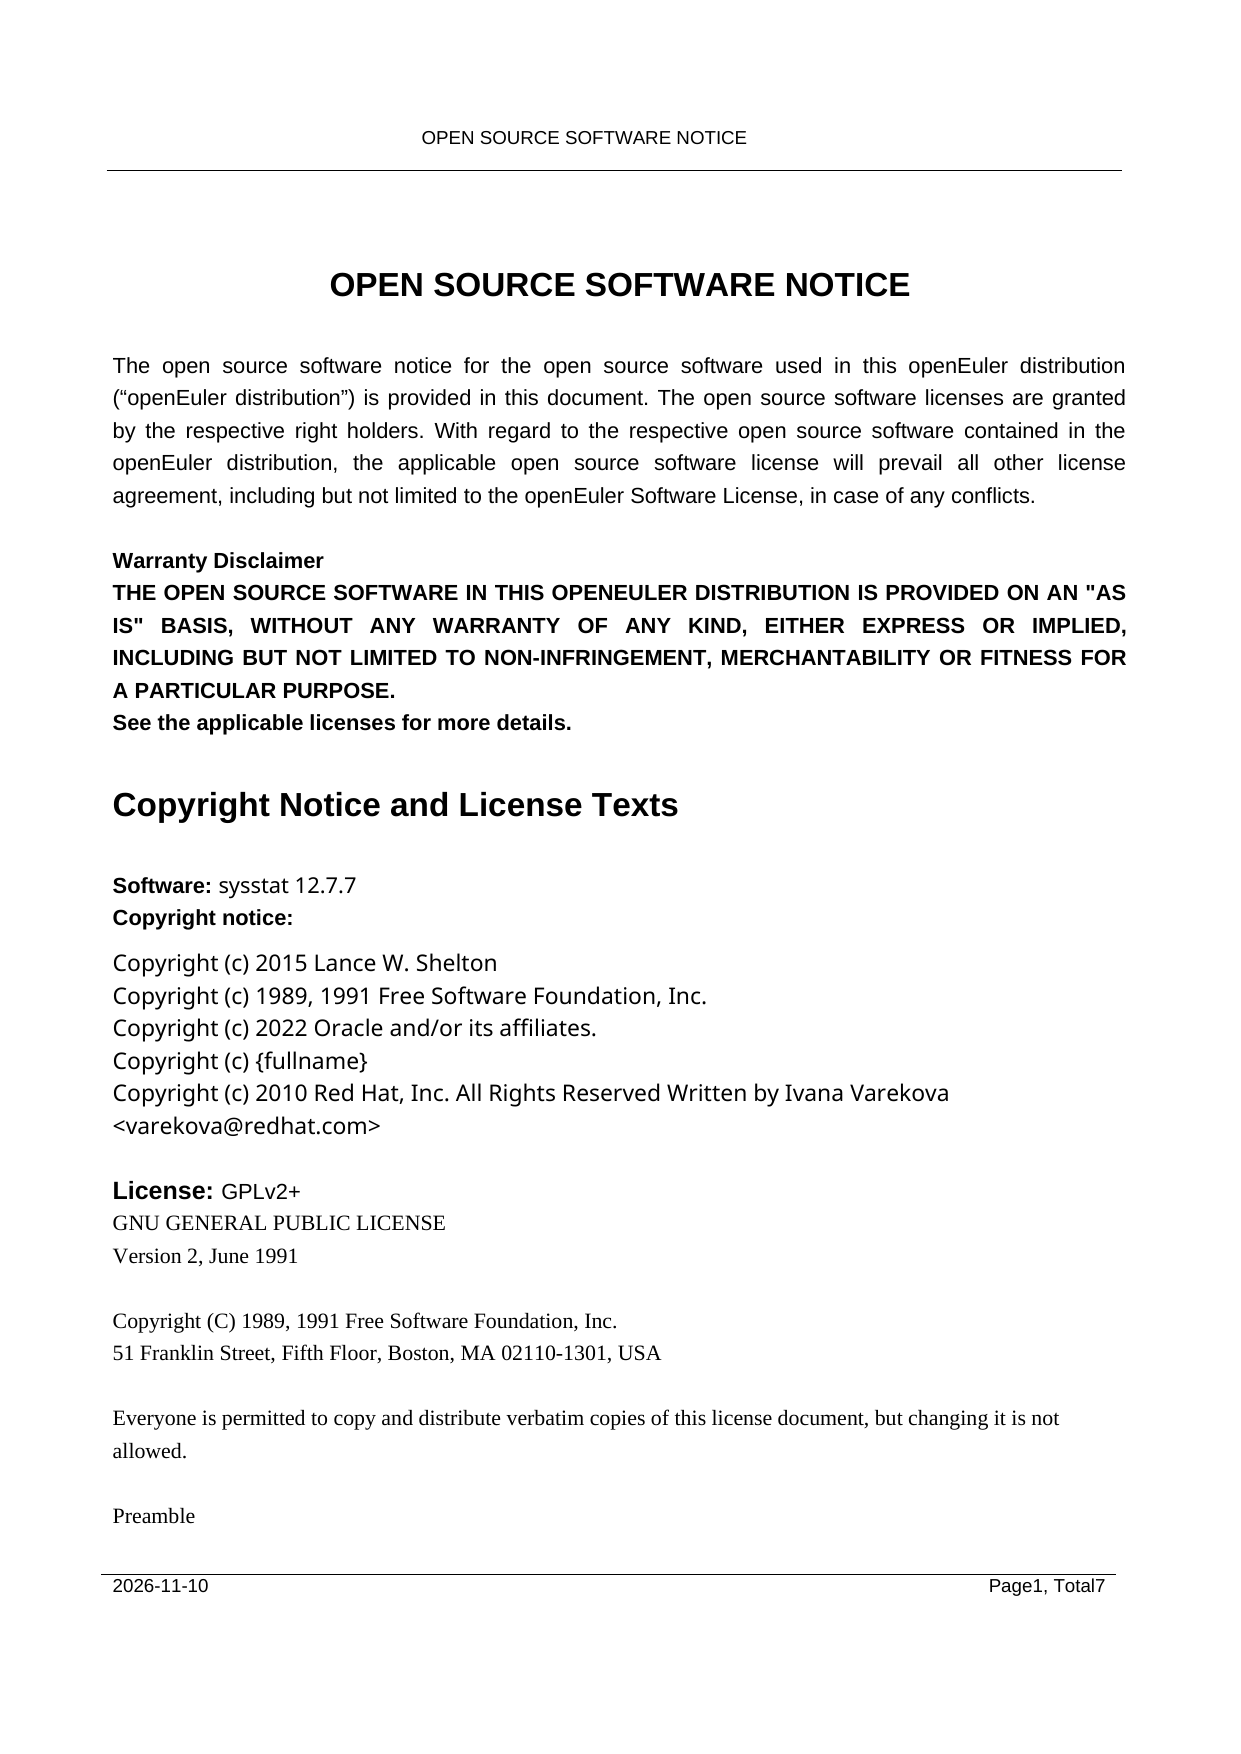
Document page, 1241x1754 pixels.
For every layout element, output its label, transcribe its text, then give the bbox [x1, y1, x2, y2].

text Copyright notice: [112, 901, 1128, 934]
text License: GPLv2+ [112, 1174, 1128, 1207]
text Warranty Disclaimer [112, 544, 1128, 576]
title Software: sysstat 12.7.7 [112, 869, 1128, 901]
text Copyright (c) 2015 Lance W. Shelton Copyright (c) 1989, 1991 Free Software Foundation, Inc. Copyright (c) 2022 Oracle and/or its affiliates. Copyright (c) {fullname} Copyright (c) 2010 Red Hat, Inc. All Rights Reserved Written by Ivana Varekova <varekova@redhat.com> [112, 947, 1128, 1174]
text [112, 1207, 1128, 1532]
text The open source software notice for the open source software used in this openEuler distribution (“openEuler distribution”) is provided in this document. The open source software licenses are granted by the respective right holders. With regard to the respective open source software contained in the openEuler distribution, the applicable open source software license will prevail all other license agreement, including but not limited to the openEuler Software License, in case of any conflicts. [112, 349, 1128, 511]
text Copyright Notice and License Texts [112, 771, 1128, 836]
text THE OPEN SOURCE SOFTWARE IN THIS OPENEULER DISTRIBUTION IS PROVIDED ON AN "AS IS" BASIS, WITHOUT ANY WARRANTY OF ANY KIND, EITHER EXPRESS OR IMPLIED, INCLUDING BUT NOT LIMITED TO NON-INFRINGEMENT, MERCHANTABILITY OR FITNESS FOR A PARTICULAR PURPOSE. See the applicable licenses for more details. [112, 576, 1128, 739]
text OPEN SOURCE SOFTWARE NOTICE [112, 251, 1128, 316]
